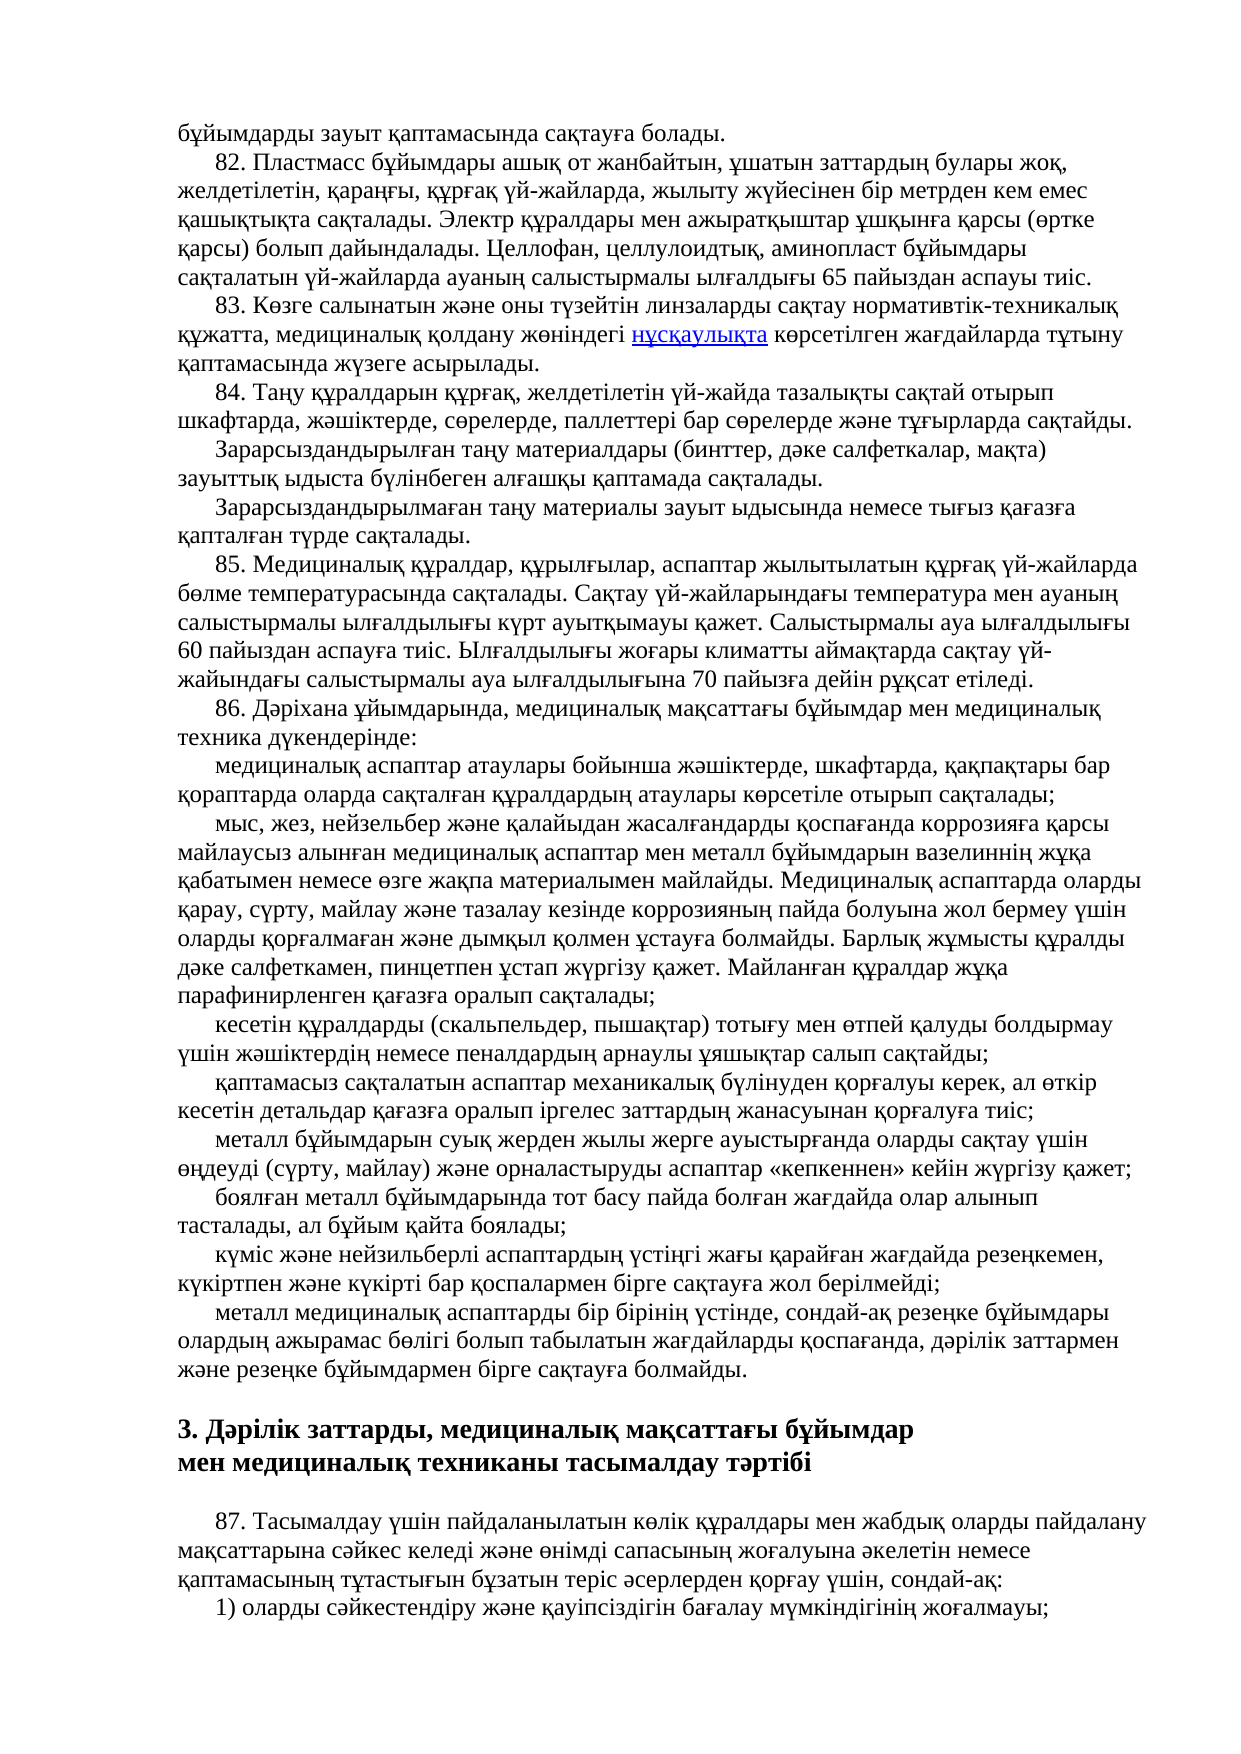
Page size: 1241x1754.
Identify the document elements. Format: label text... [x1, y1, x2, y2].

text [177, 118, 1152, 1383]
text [177, 1506, 1152, 1621]
text 3. Дәрілік заттарды, медициналық мақсаттағы бұйымдар мен медициналық техниканы тасымалдау тәртібі [177, 1412, 1152, 1477]
